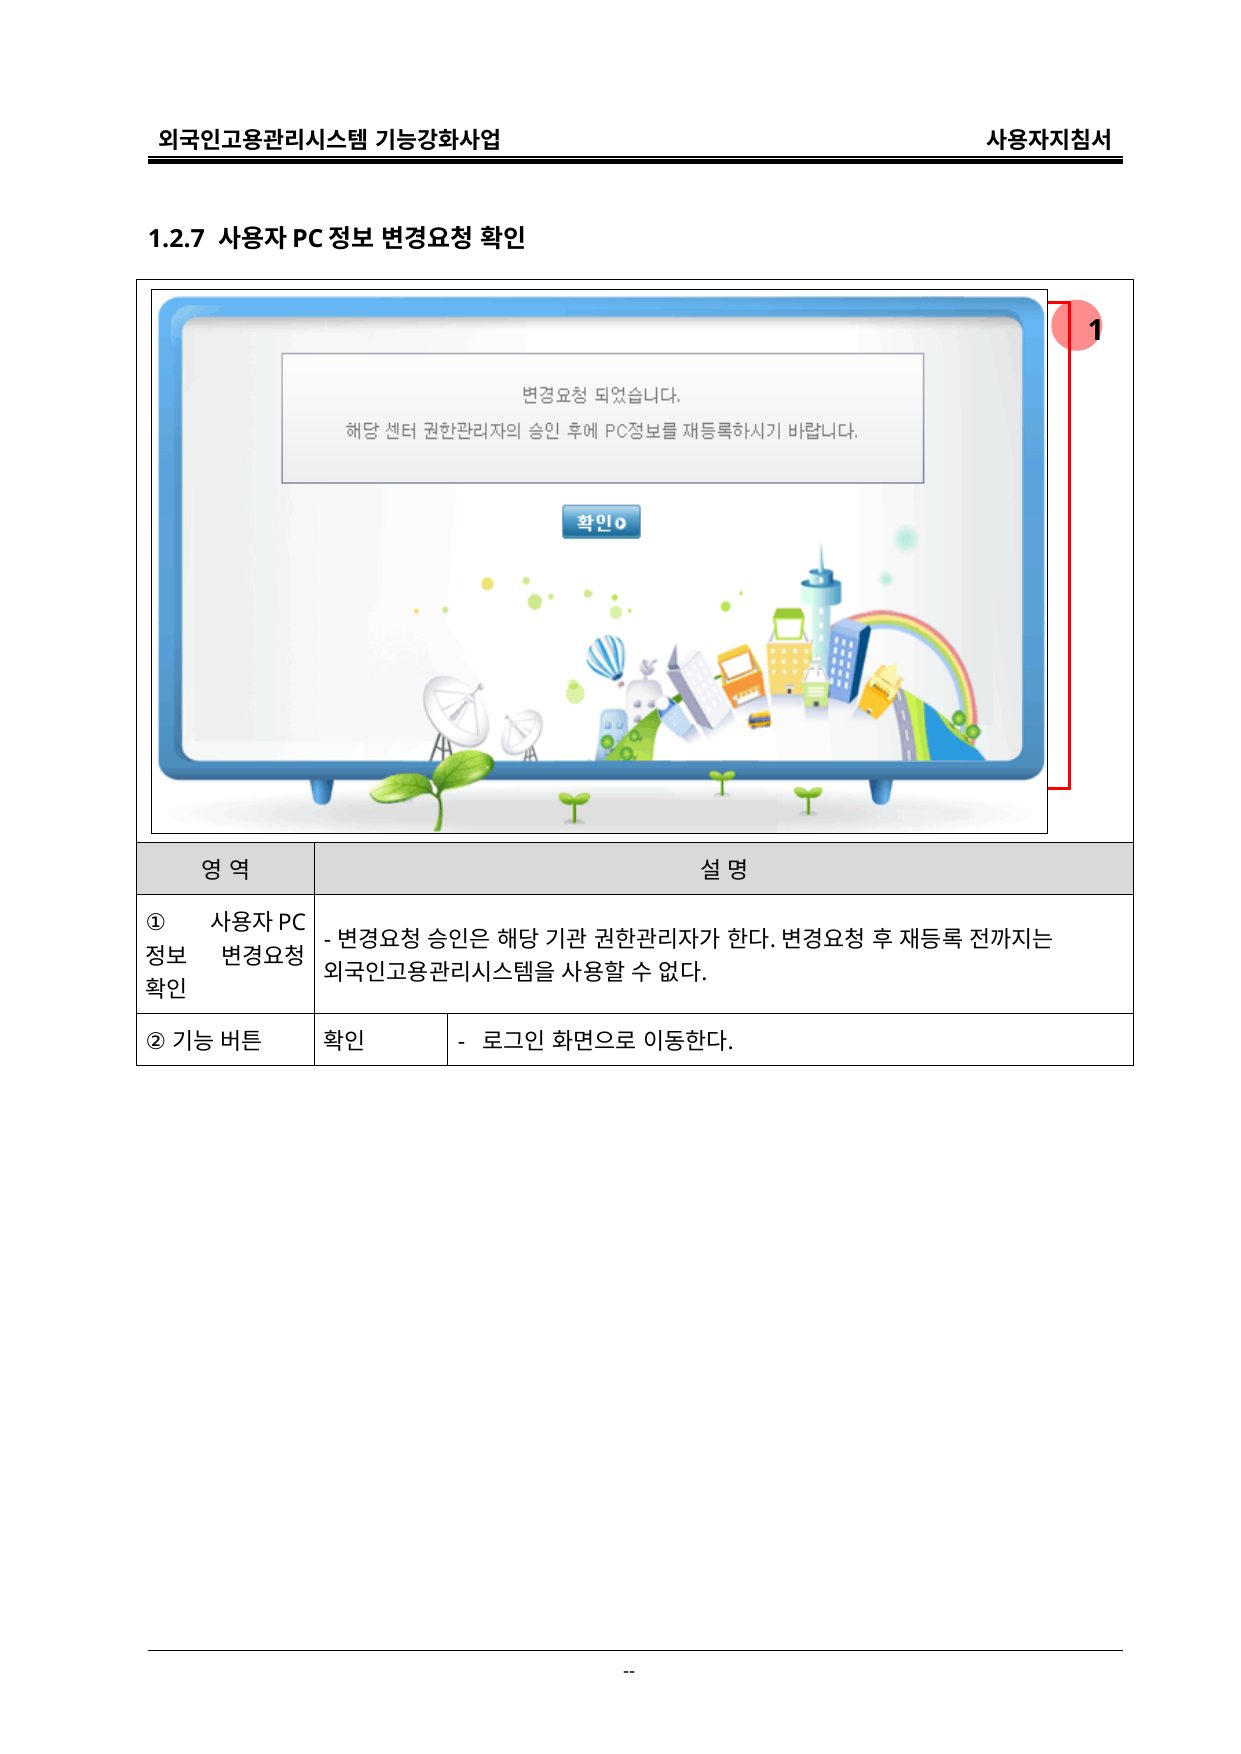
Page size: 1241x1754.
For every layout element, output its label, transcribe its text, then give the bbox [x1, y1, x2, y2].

table_cell - 변경요청 승인은 해당 기관 권한관리자가 한다. 변경요청 후 재등록 전까지는 외국인고용관리시스템을 사용할 수 없다. [315, 895, 1133, 1013]
picture [152, 290, 1047, 833]
table_cell 영 역 [137, 843, 314, 894]
subtitle 사용자PC정보 변경요청 확인 [148, 218, 1122, 254]
table_cell 설 명 [315, 843, 1133, 894]
table_header [137, 280, 1133, 842]
table_cell ① 사용자PC정보 변경요청 확인 [137, 895, 314, 1013]
table_cell 로그인 화면으로 이동한다. [448, 1014, 1133, 1065]
table_cell ② 기능 버튼 [137, 1014, 314, 1065]
table_cell 확인 [315, 1014, 447, 1065]
